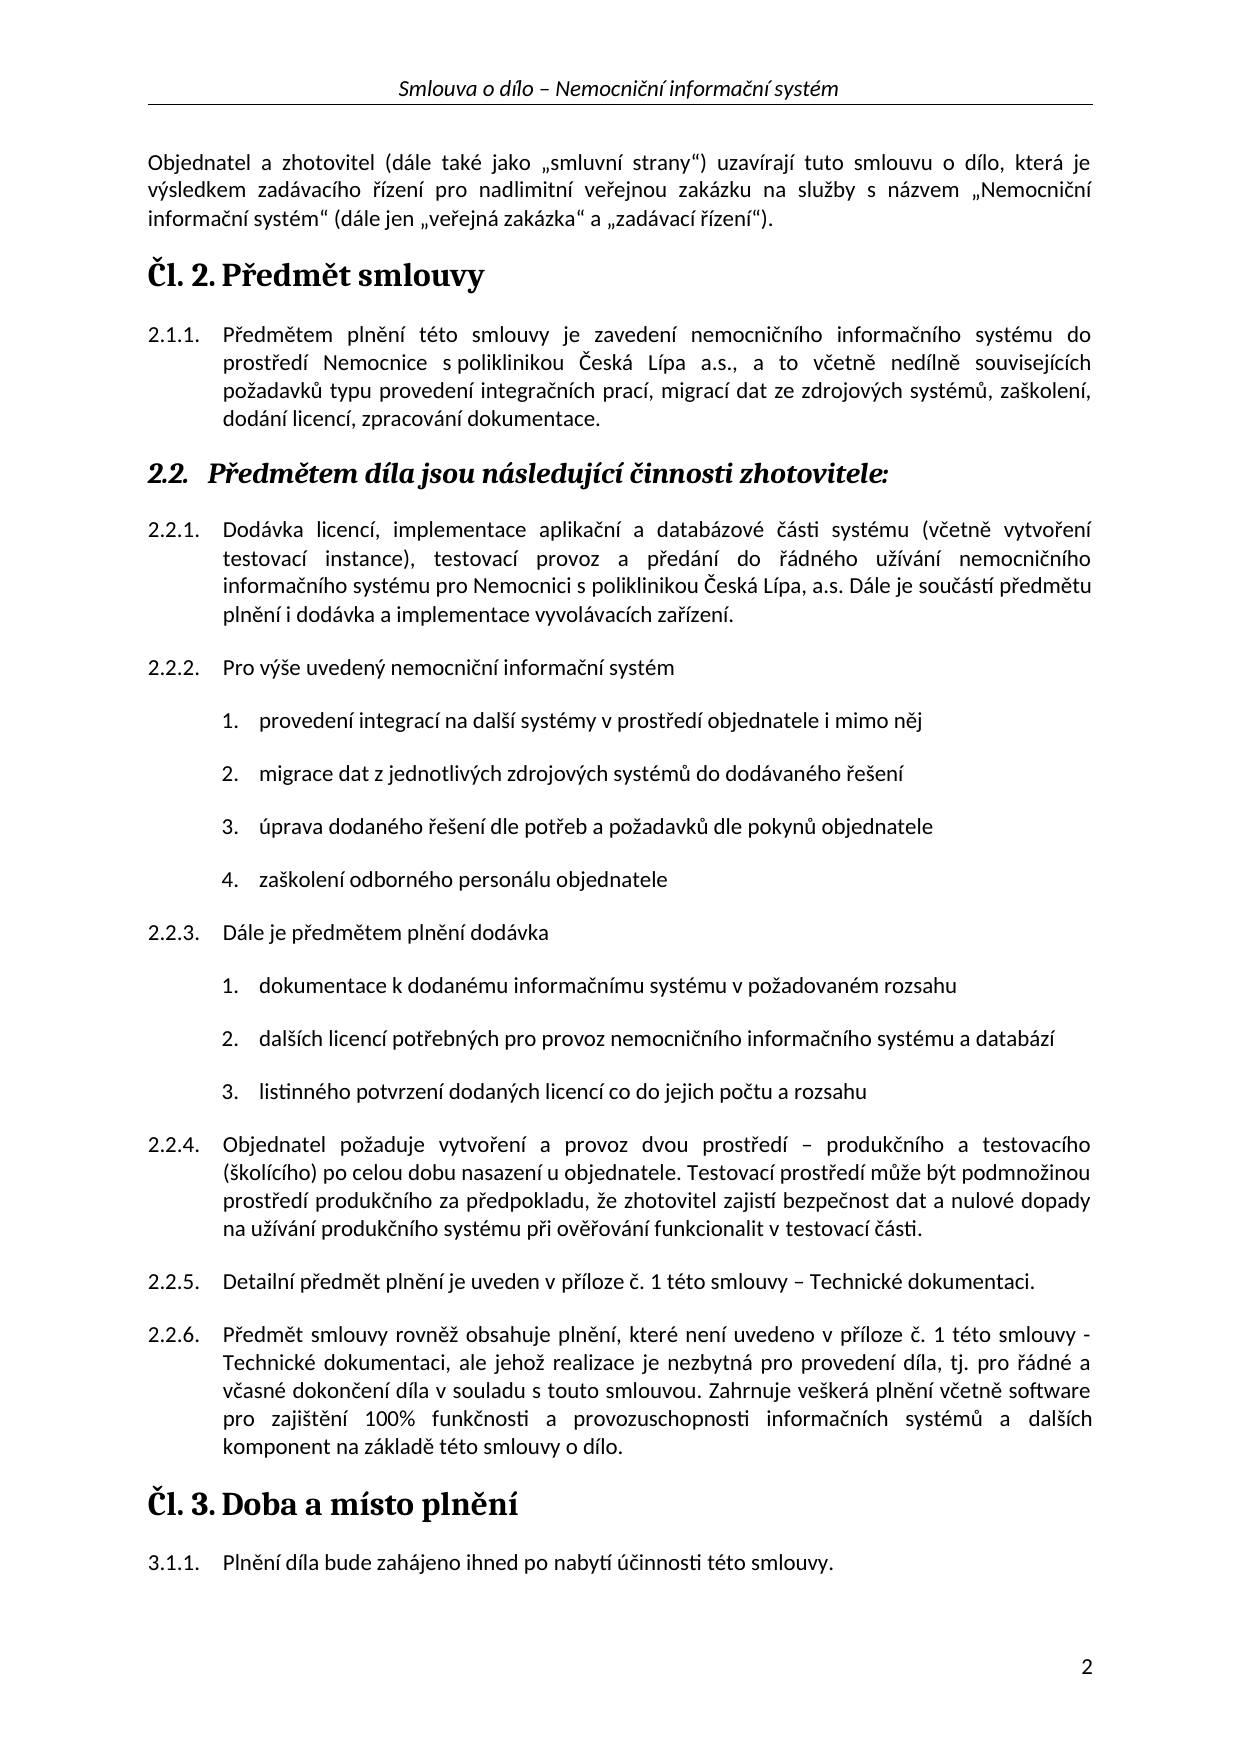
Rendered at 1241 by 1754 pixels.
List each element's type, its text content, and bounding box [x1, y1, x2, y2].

subtitle dalších licencí potřebných pro provoz nemocničního informačního systému a databází [221, 1024, 1093, 1052]
subtitle zaškolení odborného personálu objednatele [221, 865, 1093, 893]
subtitle Plnění díla bude zahájeno ihned po nabytí účinnosti této smlouvy. [148, 1548, 1093, 1576]
subtitle Dále je předmětem plnění dodávka [148, 918, 1093, 946]
text Objednatel a zhotovitel (dále také jako „smluvní strany“) uzavírají tuto smlouvu o dílo, která je výsledkem zadávacího řízení pro nadlimitní veřejnou zakázku na služby s názvem „Nemocniční informační systém“ (dále jen „veřejná zakázka“ a „zadávací řízení“). [148, 148, 1093, 232]
subtitle úprava dodaného řešení dle potřeb a požadavků dle pokynů objednatele [221, 812, 1093, 840]
subtitle dokumentace k dodanému informačnímu systému v požadovaném rozsahu [221, 971, 1093, 999]
subtitle Doba a místo plnění [148, 1485, 1093, 1523]
subtitle listinného potvrzení dodaných licencí co do jejich počtu a rozsahu [221, 1077, 1093, 1105]
subtitle Objednatel požaduje vytvoření a provoz dvou prostředí – produkčního a testovacího (školícího) po celou dobu nasazení u objednatele. Testovací prostředí může být podmnožinou prostředí produkčního za předpokladu, že zhotovitel zajistí bezpečnost dat a nulové dopady na užívání produkčního systému při ověřování funkcionalit v testovací části. [148, 1130, 1093, 1242]
subtitle Předmětem plnění této smlouvy je zavedení nemocničního informačního systému do prostředí Nemocnice s poliklinikou Česká Lípa a.s., a to včetně nedílně souvisejících požadavků typu provedení integračních prací, migrací dat ze zdrojových systémů, zaškolení, dodání licencí, zpracování dokumentace. [148, 320, 1093, 432]
subtitle Pro výše uvedený nemocniční informační systém [148, 653, 1093, 681]
subtitle provedení integrací na další systémy v prostředí objednatele i mimo něj [221, 706, 1093, 734]
subtitle Předmět smlouvy [148, 257, 1093, 295]
subtitle Detailní předmět plnění je uveden v příloze č. 1 této smlouvy – Technické dokumentaci. [148, 1267, 1093, 1295]
subtitle Předmětem díla jsou následující činnosti zhotovitele: [148, 457, 1093, 491]
subtitle Dodávka licencí, implementace aplikační a databázové části systému (včetně vytvoření testovací instance), testovací provoz a předání do řádného užívání nemocničního informačního systému pro Nemocnici s poliklinikou Česká Lípa, a.s. Dále je součástí předmětu plnění i dodávka a implementace vyvolávacích zařízení. [148, 516, 1093, 628]
subtitle migrace dat z jednotlivých zdrojových systémů do dodávaného řešení [221, 759, 1093, 787]
subtitle Předmět smlouvy rovněž obsahuje plnění, které není uvedeno v příloze č. 1 této smlouvy - Technické dokumentaci, ale jehož realizace je nezbytná pro provedení díla, tj. pro řádné a včasné dokončení díla v souladu s touto smlouvou. Zahrnuje veškerá plnění včetně software pro zajištění 100% funkčnosti a provozuschopnosti informačních systémů a dalších komponent na základě této smlouvy o dílo. [148, 1320, 1093, 1460]
